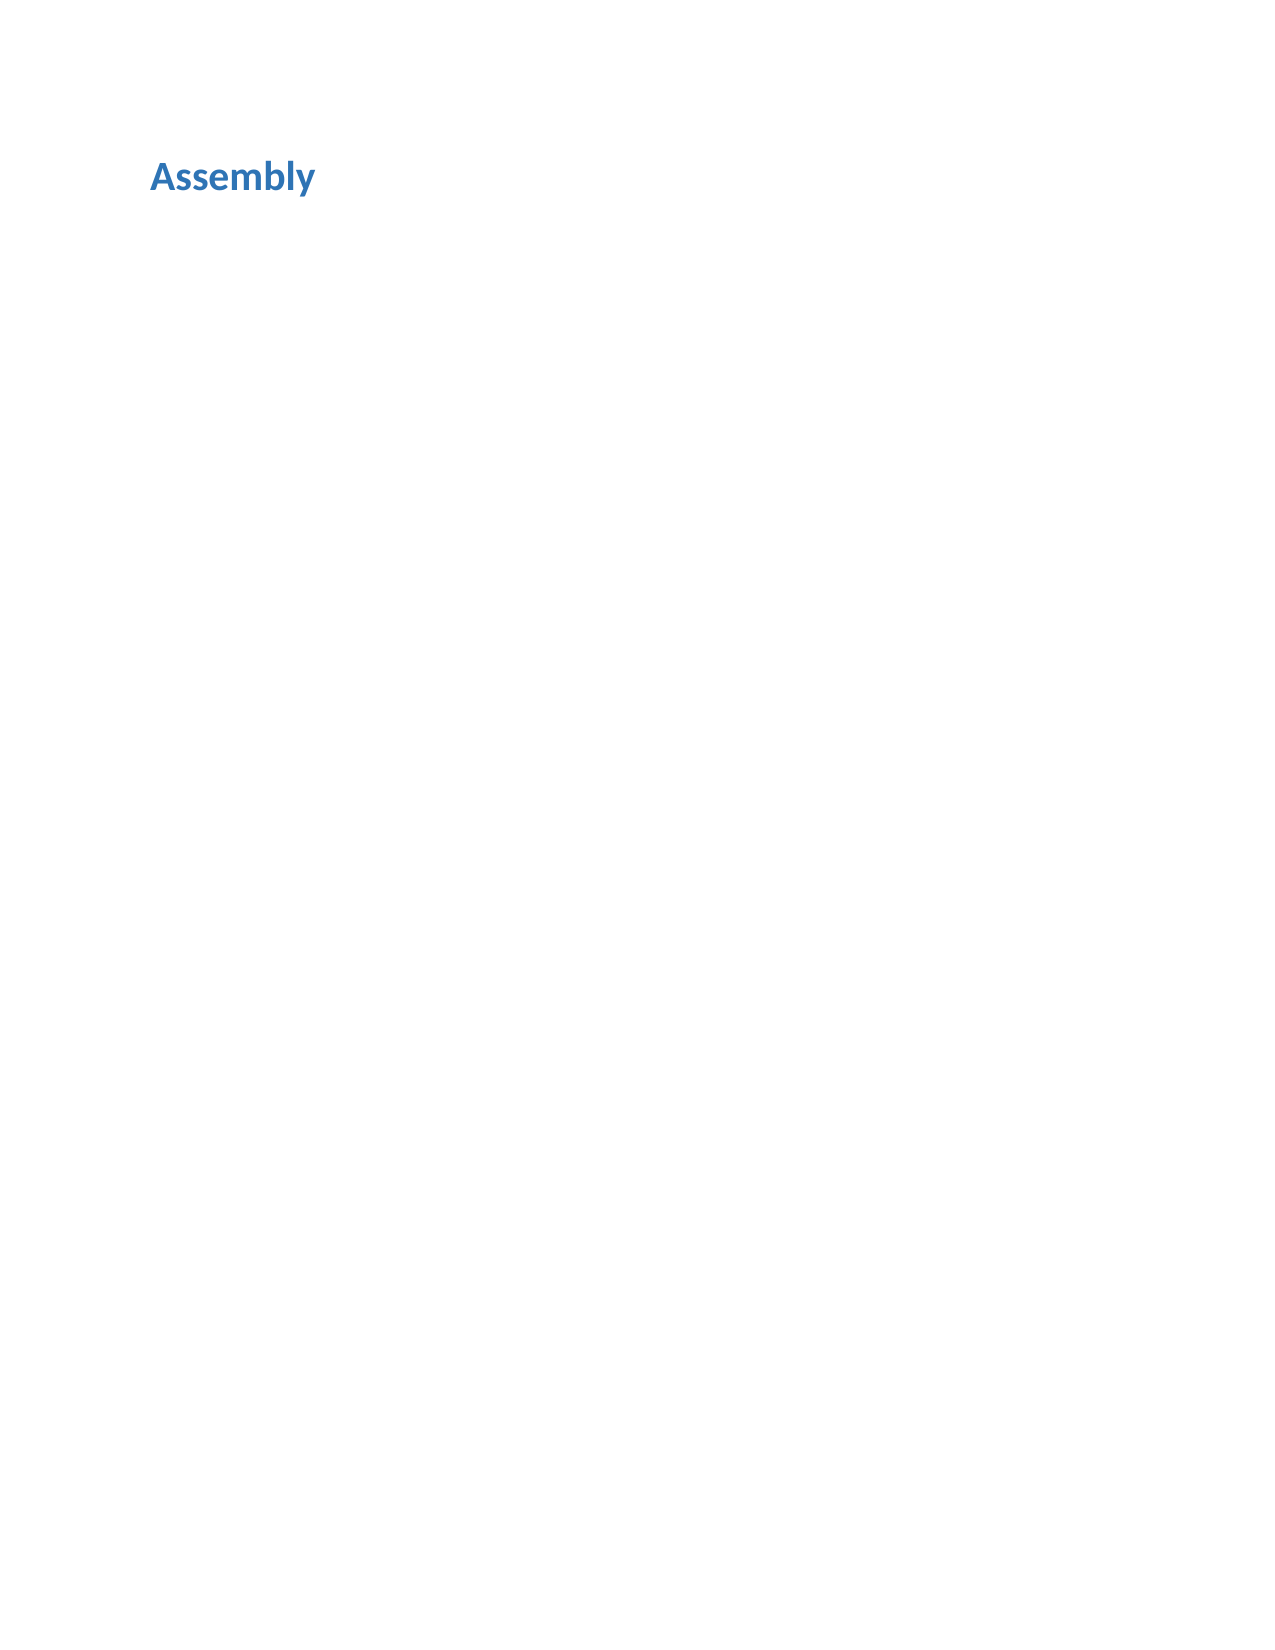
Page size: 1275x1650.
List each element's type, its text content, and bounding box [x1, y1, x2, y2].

text Assembly [150, 150, 1125, 201]
